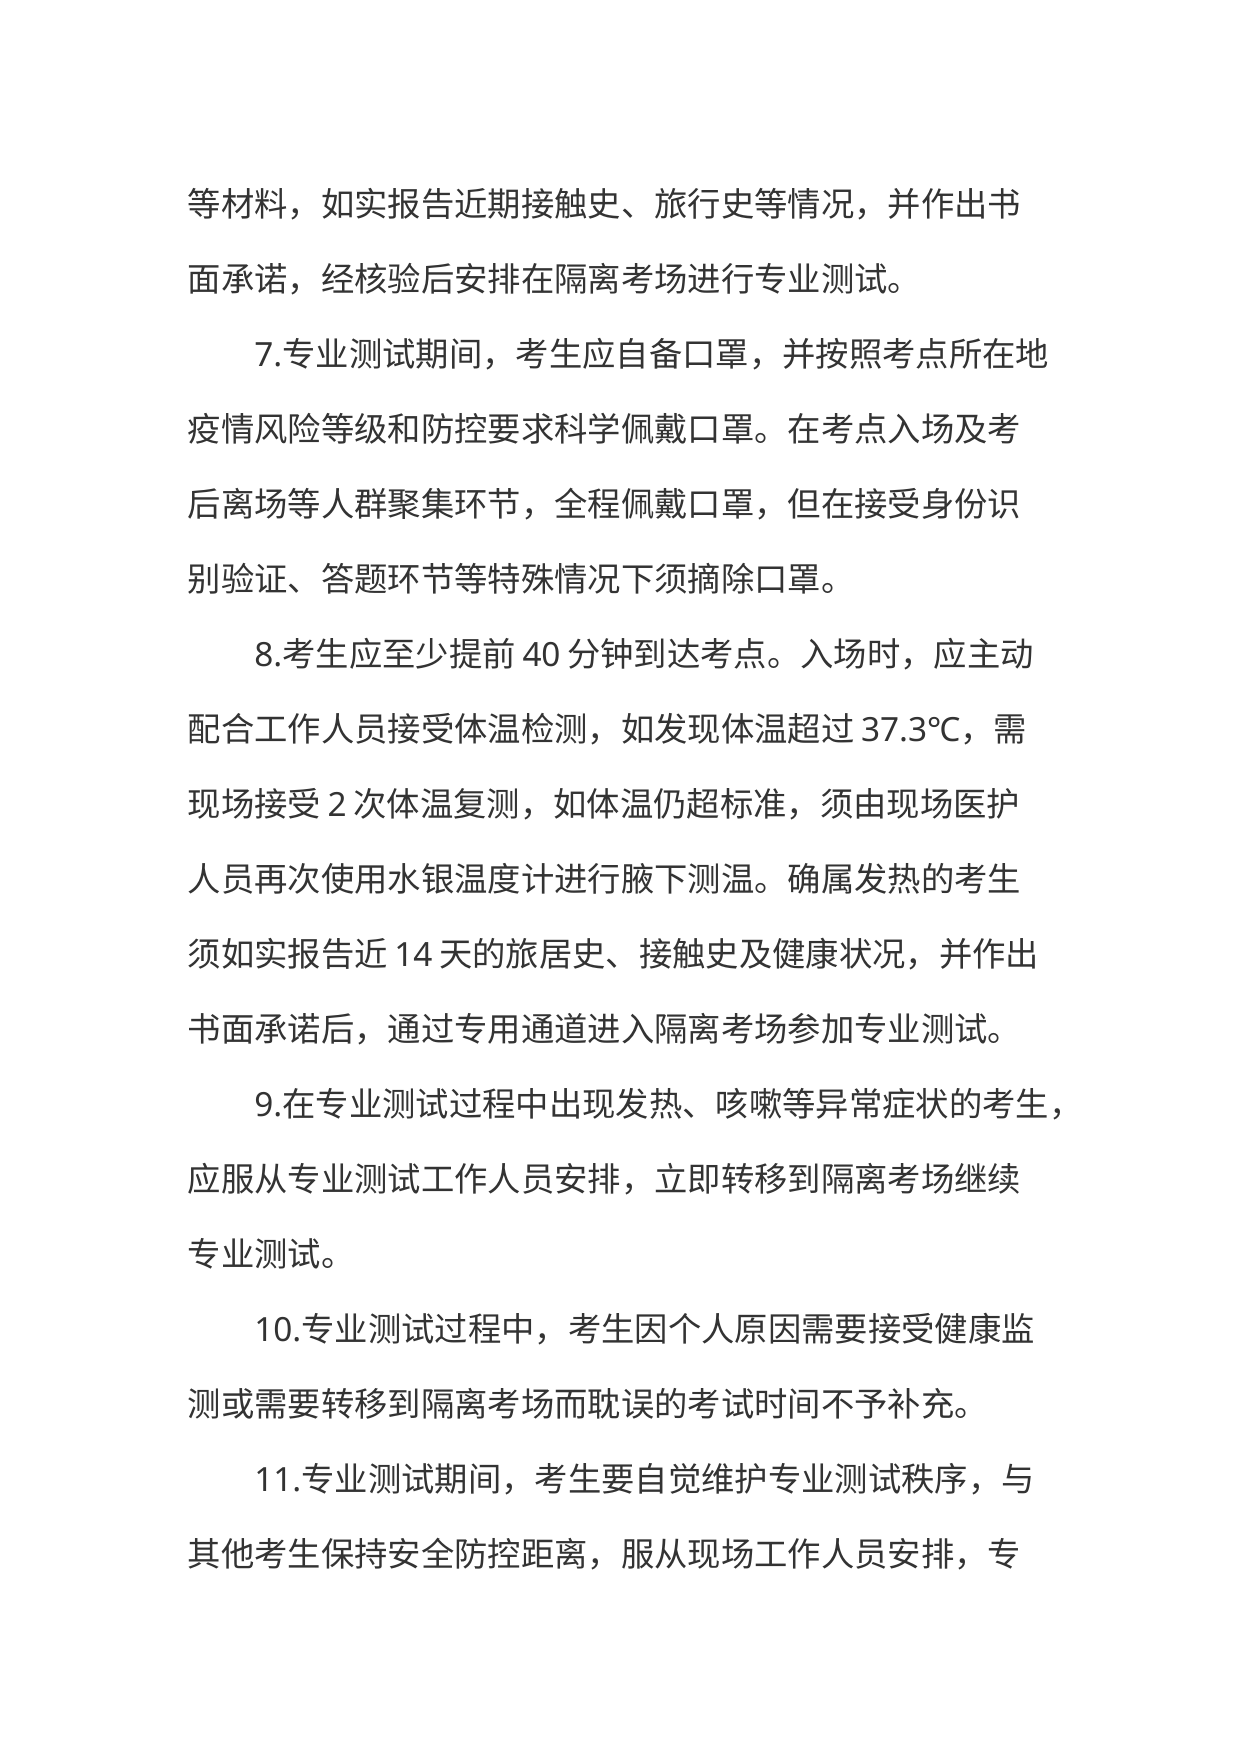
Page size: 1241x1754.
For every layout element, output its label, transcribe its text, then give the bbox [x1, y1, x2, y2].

text 10.专业测试过程中，考生因个人原因需要接受健康监测或需要转移到隔离考场而耽误的考试时间不予补充。 [187, 1289, 1053, 1439]
text 8.考生应至少提前40分钟到达考点。入场时，应主动配合工作人员接受体温检测，如发现体温超过37.3℃，需现场接受2次体温复测，如体温仍超标准，须由现场医护人员再次使用水银温度计进行腋下测温。确属发热的考生须如实报告近14天的旅居史、接触史及健康状况，并作出书面承诺后，通过专用通道进入隔离考场参加专业测试。 [187, 614, 1053, 1064]
text 9.在专业测试过程中出现发热、咳嗽等异常症状的考生，应服从专业测试工作人员安排，立即转移到隔离考场继续专业测试。 [187, 1064, 1053, 1289]
text 7.专业测试期间，考生应自备口罩，并按照考点所在地疫情风险等级和防控要求科学佩戴口罩。在考点入场及考后离场等人群聚集环节，全程佩戴口罩，但在接受身份识别验证、答题环节等特殊情况下须摘除口罩。 [187, 314, 1053, 614]
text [187, 1439, 1053, 1589]
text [187, 164, 1053, 314]
